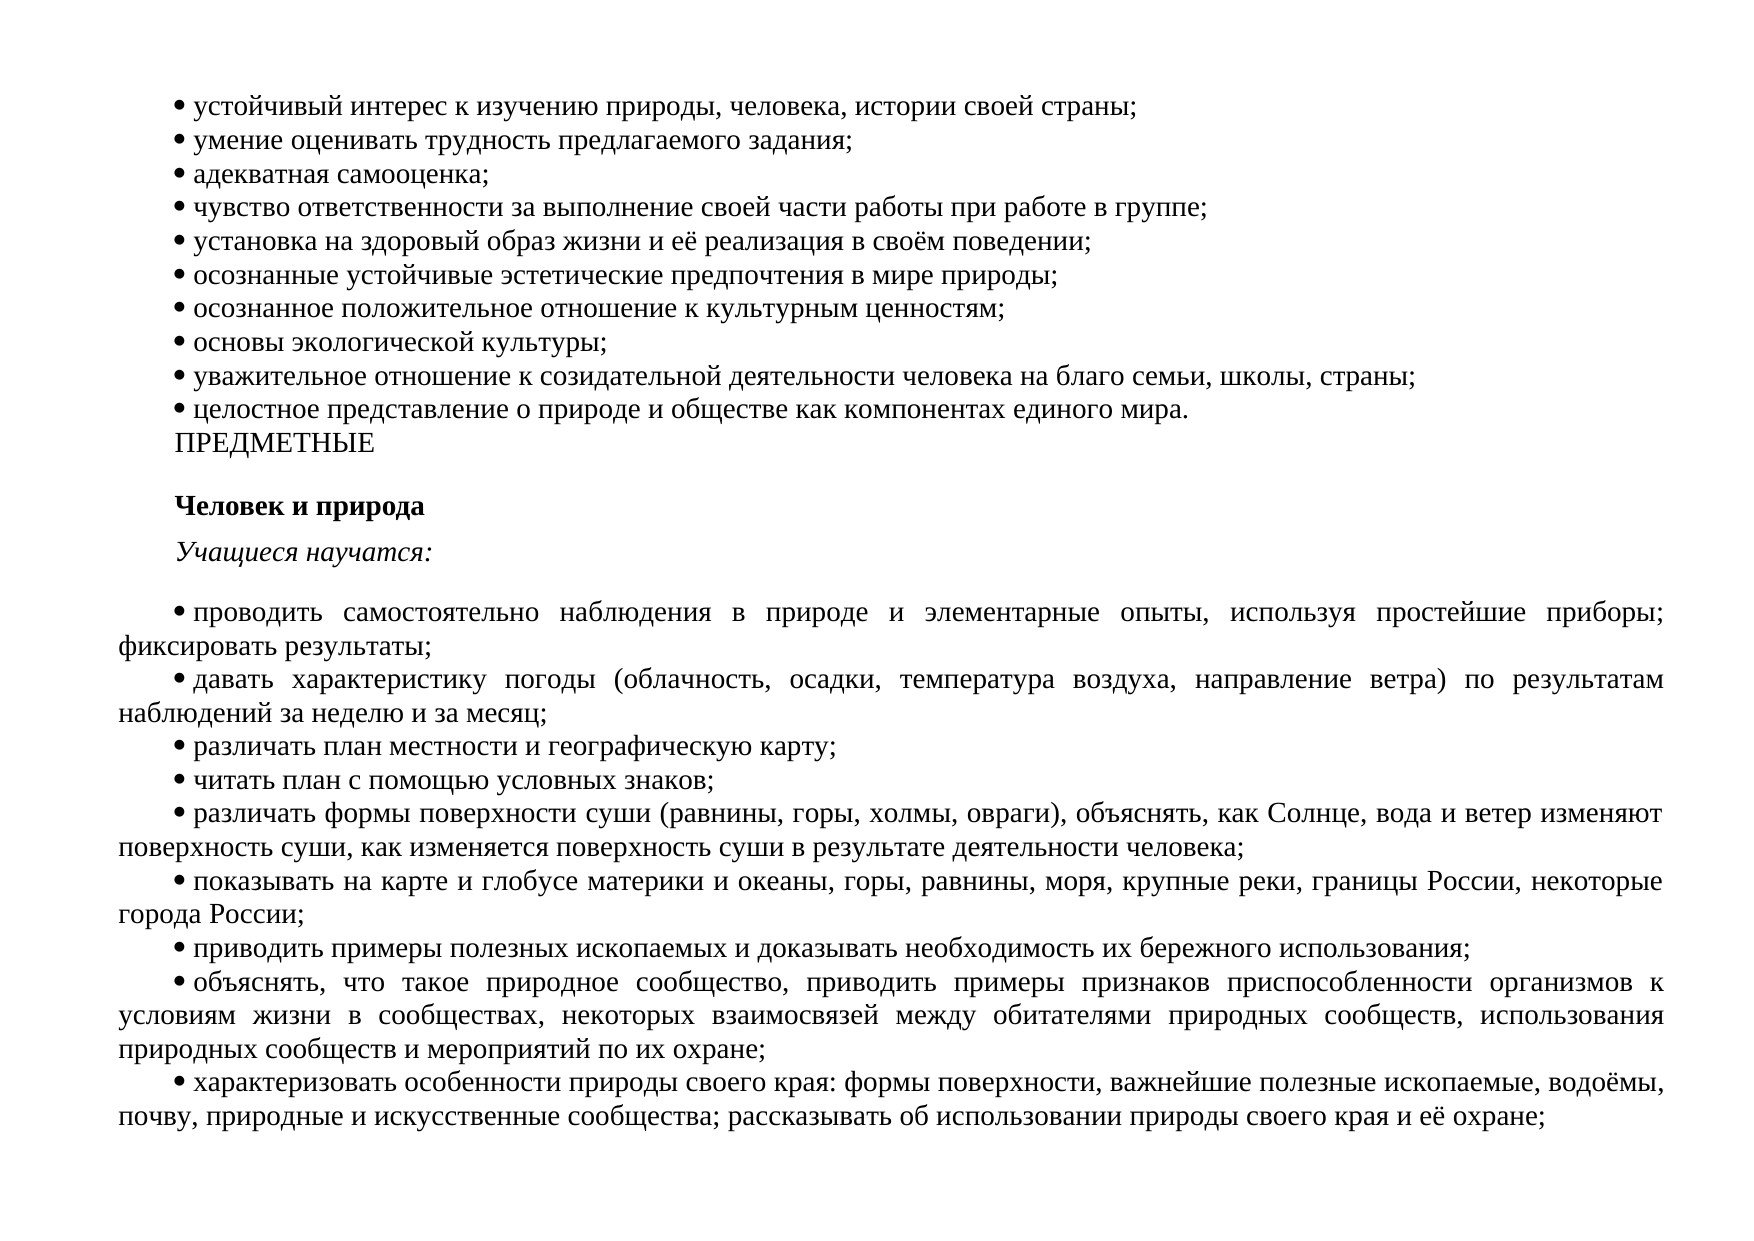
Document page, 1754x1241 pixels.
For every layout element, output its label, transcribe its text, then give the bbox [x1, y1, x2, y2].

list осознанные устойчивые эстетические предпочтения в мире природы; [118, 257, 1665, 290]
list давать характеристику погоды (облачность, осадки, температура воздуха, направление ветра) по результатам наблюдений за неделю и за месяц; [118, 661, 1665, 728]
list характеризовать особенности природы своего края: формы поверхности, важнейшие полезные ископаемые, водоёмы, почву, природные и искусственные сообщества; рассказывать об использовании природы своего края и её охране; [118, 1064, 1665, 1132]
list чувство ответственности за выполнение своей части работы при работе в группе; [118, 189, 1665, 223]
list целостное представление о природе и обществе как компонентах единого мира. [118, 391, 1665, 425]
list приводить примеры полезных ископаемых и доказывать необходимость их бережного использования; [118, 930, 1665, 964]
list основы экологической культуры; [118, 324, 1665, 358]
subtitle Человек и природа [118, 488, 1665, 522]
list умение оценивать трудность предлагаемого задания; [118, 122, 1665, 156]
list различать формы поверхности суши (равнины, горы, холмы, овраги), объяснять, как Солнце, вода и ветер изменяют поверхность суши, как изменяется поверхность суши в результате деятельности человека; [118, 796, 1665, 863]
list читать план с помощью условных знаков; [118, 762, 1665, 796]
list показывать на карте и глобусе материки и океаны, горы, равнины, моря, крупные реки, границы России, некоторые города России; [118, 863, 1665, 930]
text ПРЕДМЕТНЫЕ [118, 425, 1665, 458]
list различать план местности и географическую карту; [118, 728, 1665, 762]
list установка на здоровый образ жизни и её реализация в своём поведении; [118, 223, 1665, 257]
list объяснять, что такое природное сообщество, приводить примеры признаков приспособленности организмов к условиям жизни в сообществах, некоторых взаимосвязей между обитателями природных сообществ, использования природных сообществ и мероприятий по их охране; [118, 964, 1665, 1064]
list осознанное положительное отношение к культурным ценностям; [118, 290, 1665, 324]
list устойчивый интерес к изучению природы, человека, истории своей страны; [118, 88, 1665, 122]
list уважительное отношение к созидательной деятельности человека на благо семьи, школы, страны; [118, 358, 1665, 391]
text Учащиеся научатся: [118, 534, 1665, 568]
list проводить самостоятельно наблюдения в природе и элементарные опыты, используя простейшие приборы; фиксировать результаты; [118, 594, 1665, 661]
list адекватная самооценка; [118, 156, 1665, 189]
